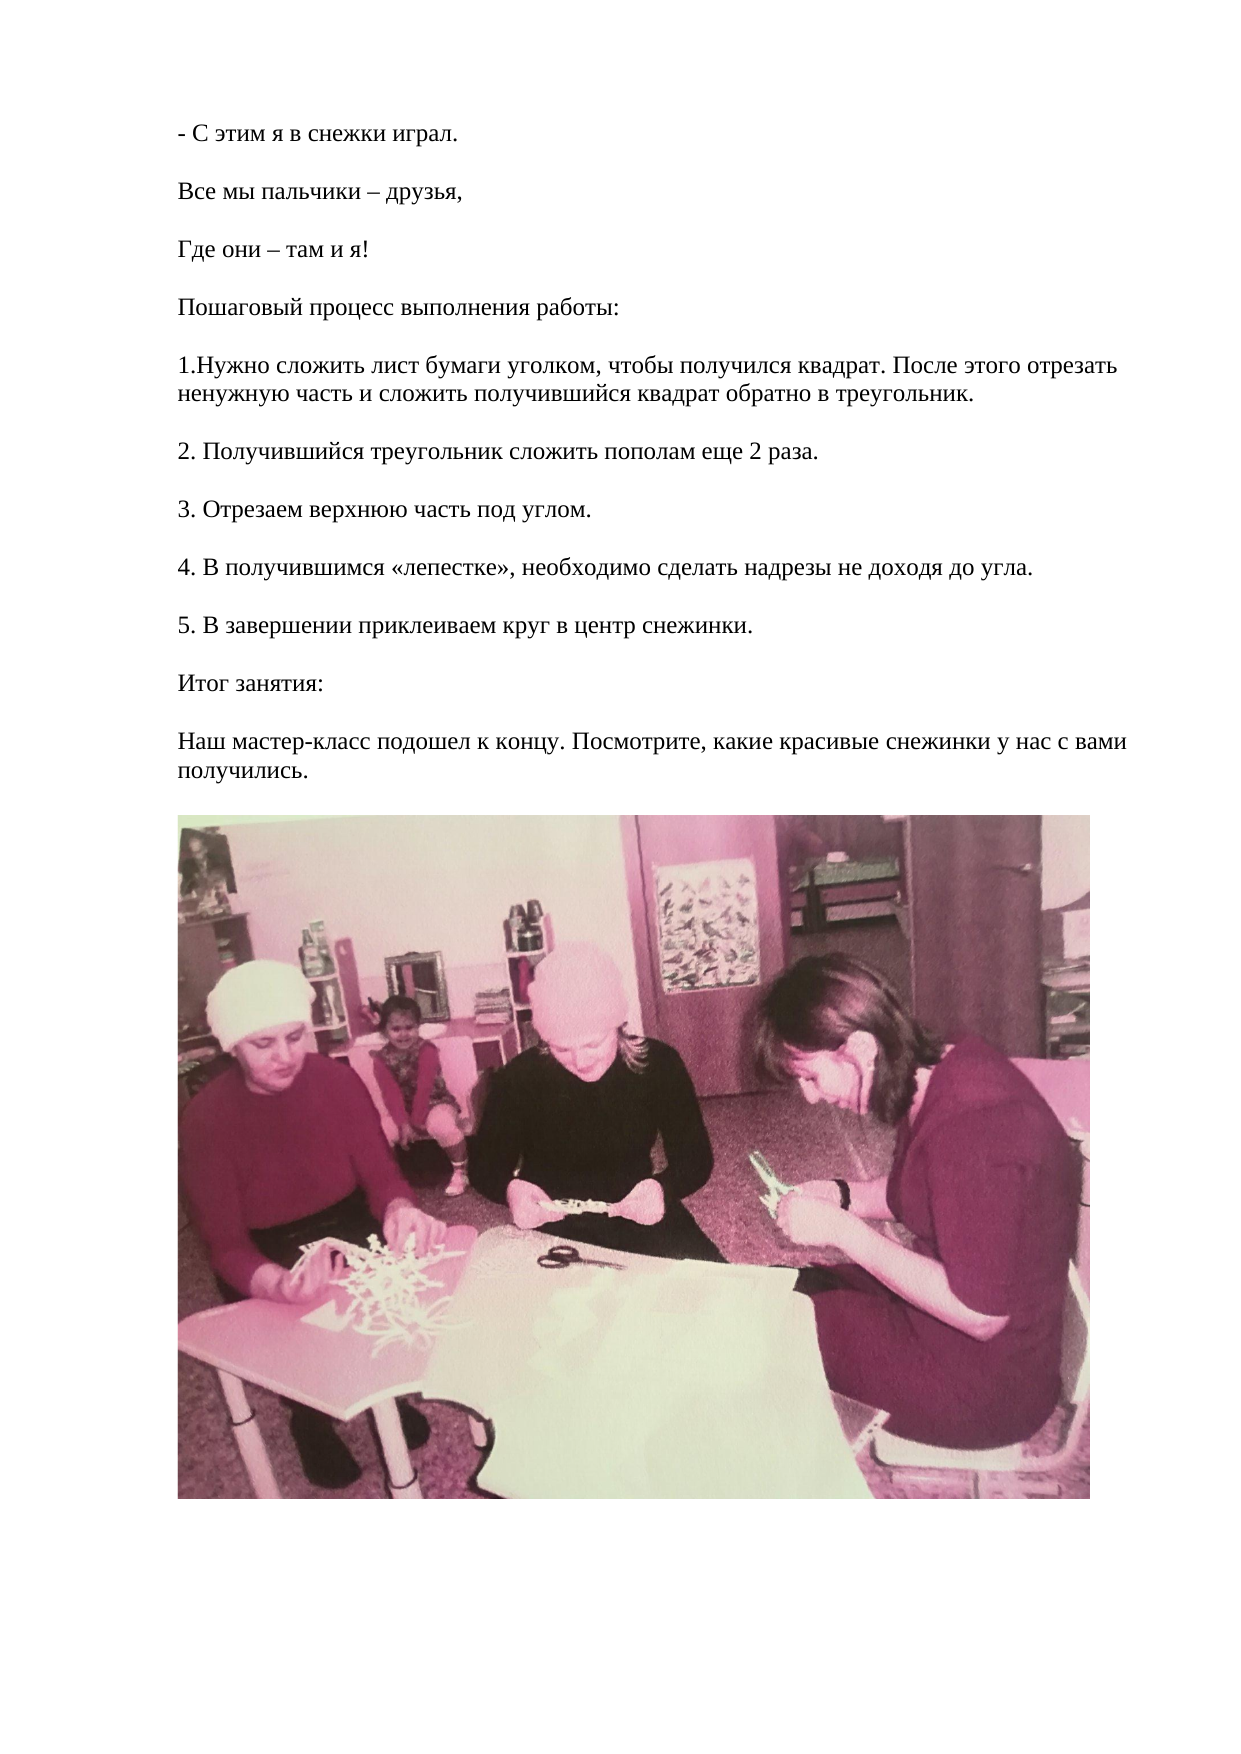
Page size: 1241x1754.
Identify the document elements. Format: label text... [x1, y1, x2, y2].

text Наш мастер-класс подошел к концу. Посмотрите, какие красивые снежинки у нас с вами получились. [177, 726, 1152, 783]
text Все мы пальчики – друзья, [177, 176, 1152, 205]
text 5. В завершении приклеиваем круг в центр снежинки. [177, 610, 1152, 639]
text Пошаговый процесс выполнения работы: [177, 292, 1152, 321]
text 4. В получившимся «лепестке», необходимо сделать надрезы не доходя до угла. [177, 552, 1152, 581]
picture [179, 815, 1089, 1499]
text 2. Получившийся треугольник сложить пополам еще 2 раза. [177, 436, 1152, 465]
text Итог занятия: [177, 668, 1152, 697]
text Где они – там и я! [177, 234, 1152, 263]
text - С этим я в снежки играл. [177, 118, 1152, 147]
text 3. Отрезаем верхнюю часть под углом. [177, 494, 1152, 523]
text 1.Нужно сложить лист бумаги уголком, чтобы получился квадрат. После этого отрезать ненужную часть и сложить получившийся квадрат обратно в треугольник. [177, 350, 1152, 407]
